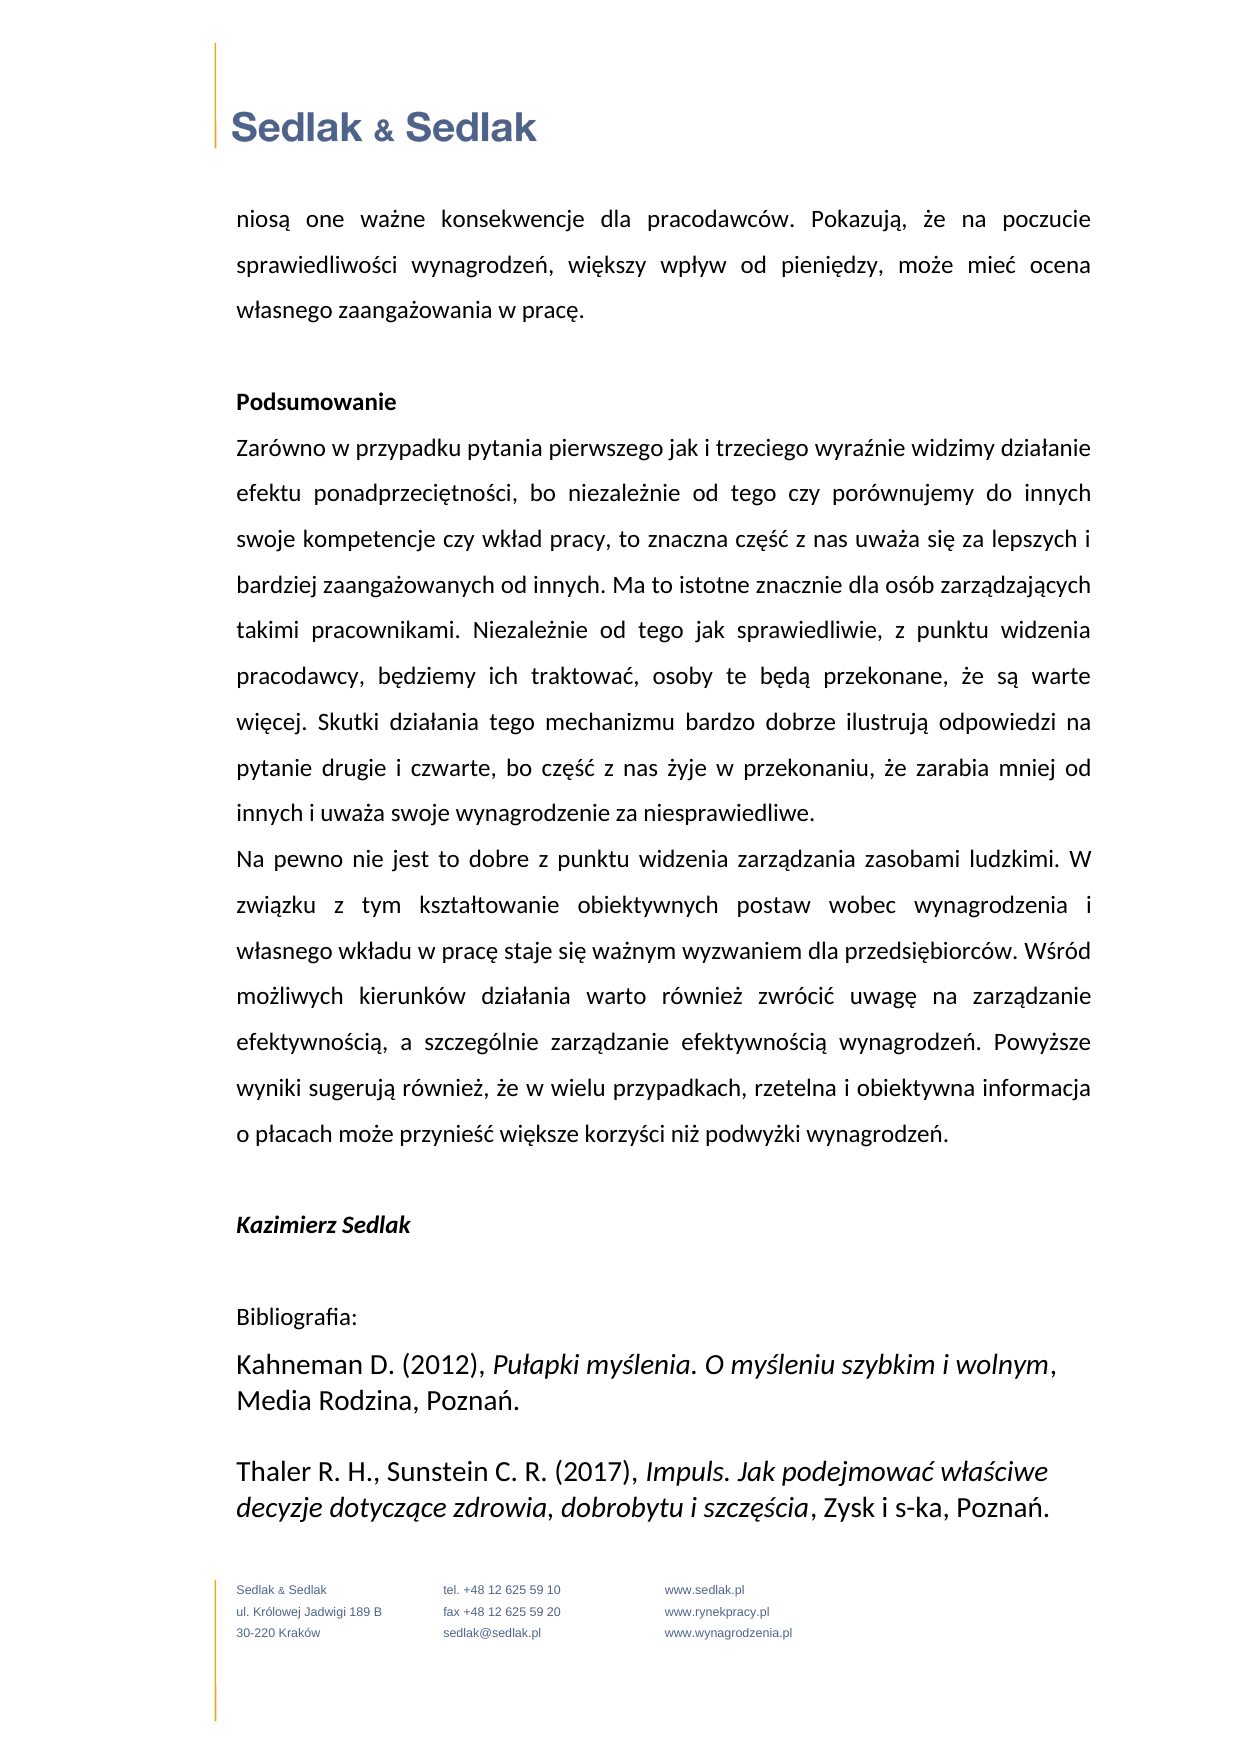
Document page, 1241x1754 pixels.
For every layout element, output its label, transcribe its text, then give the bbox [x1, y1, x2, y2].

text Kazimierz Sedlak [236, 1209, 1092, 1240]
text Thaler R. H., Sunstein C. R. (2017), Impuls. Jak podejmować właściwe decyzje dotyczące zdrowia, dobrobytu i szczęścia, Zysk i s-ka, Poznań. [236, 1453, 1092, 1524]
text Bibliografia: [236, 1301, 1092, 1331]
text Podsumowanie [236, 386, 1092, 417]
picture [226, 106, 542, 149]
text Kahneman D. (2012), Pułapki myślenia. O myśleniu szybkim i wolnym, Media Rodzina, Poznań. [236, 1346, 1092, 1418]
text Na pewno nie jest to dobre z punktu widzenia zarządzania zasobami ludzkimi. W związku z tym kształtowanie obiektywnych postaw wobec wynagrodzenia i własnego wkładu w pracę staje się ważnym wyzwaniem dla przedsiębiorców. Wśród możliwych kierunków działania warto również zwrócić uwagę na zarządzanie efektywnością, a szczególnie zarządzanie efektywnością wynagrodzeń. Powyższe wyniki sugerują również, że w wielu przypadkach, rzetelna i obiektywna informacja o płacach może przynieść większe korzyści niż podwyżki wynagrodzeń. [236, 843, 1092, 1148]
text Zarówno w przypadku pytania pierwszego jak i trzeciego wyraźnie widzimy działanie efektu ponadprzeciętności, bo niezależnie od tego czy porównujemy do innych swoje kompetencje czy wkład pracy, to znaczna część z nas uważa się za lepszych i bardziej zaangażowanych od innych. Ma to istotne znacznie dla osób zarządzających takimi pracownikami. Niezależnie od tego jak sprawiedliwie, z punktu widzenia pracodawcy, będziemy ich traktować, osoby te będą przekonane, że są warte więcej. Skutki działania tego mechanizmu bardzo dobrze ilustrują odpowiedzi na pytanie drugie i czwarte, bo część z nas żyje w przekonaniu, że zarabia mniej od innych i uważa swoje wynagrodzenie za niesprawiedliwe. [236, 432, 1092, 828]
